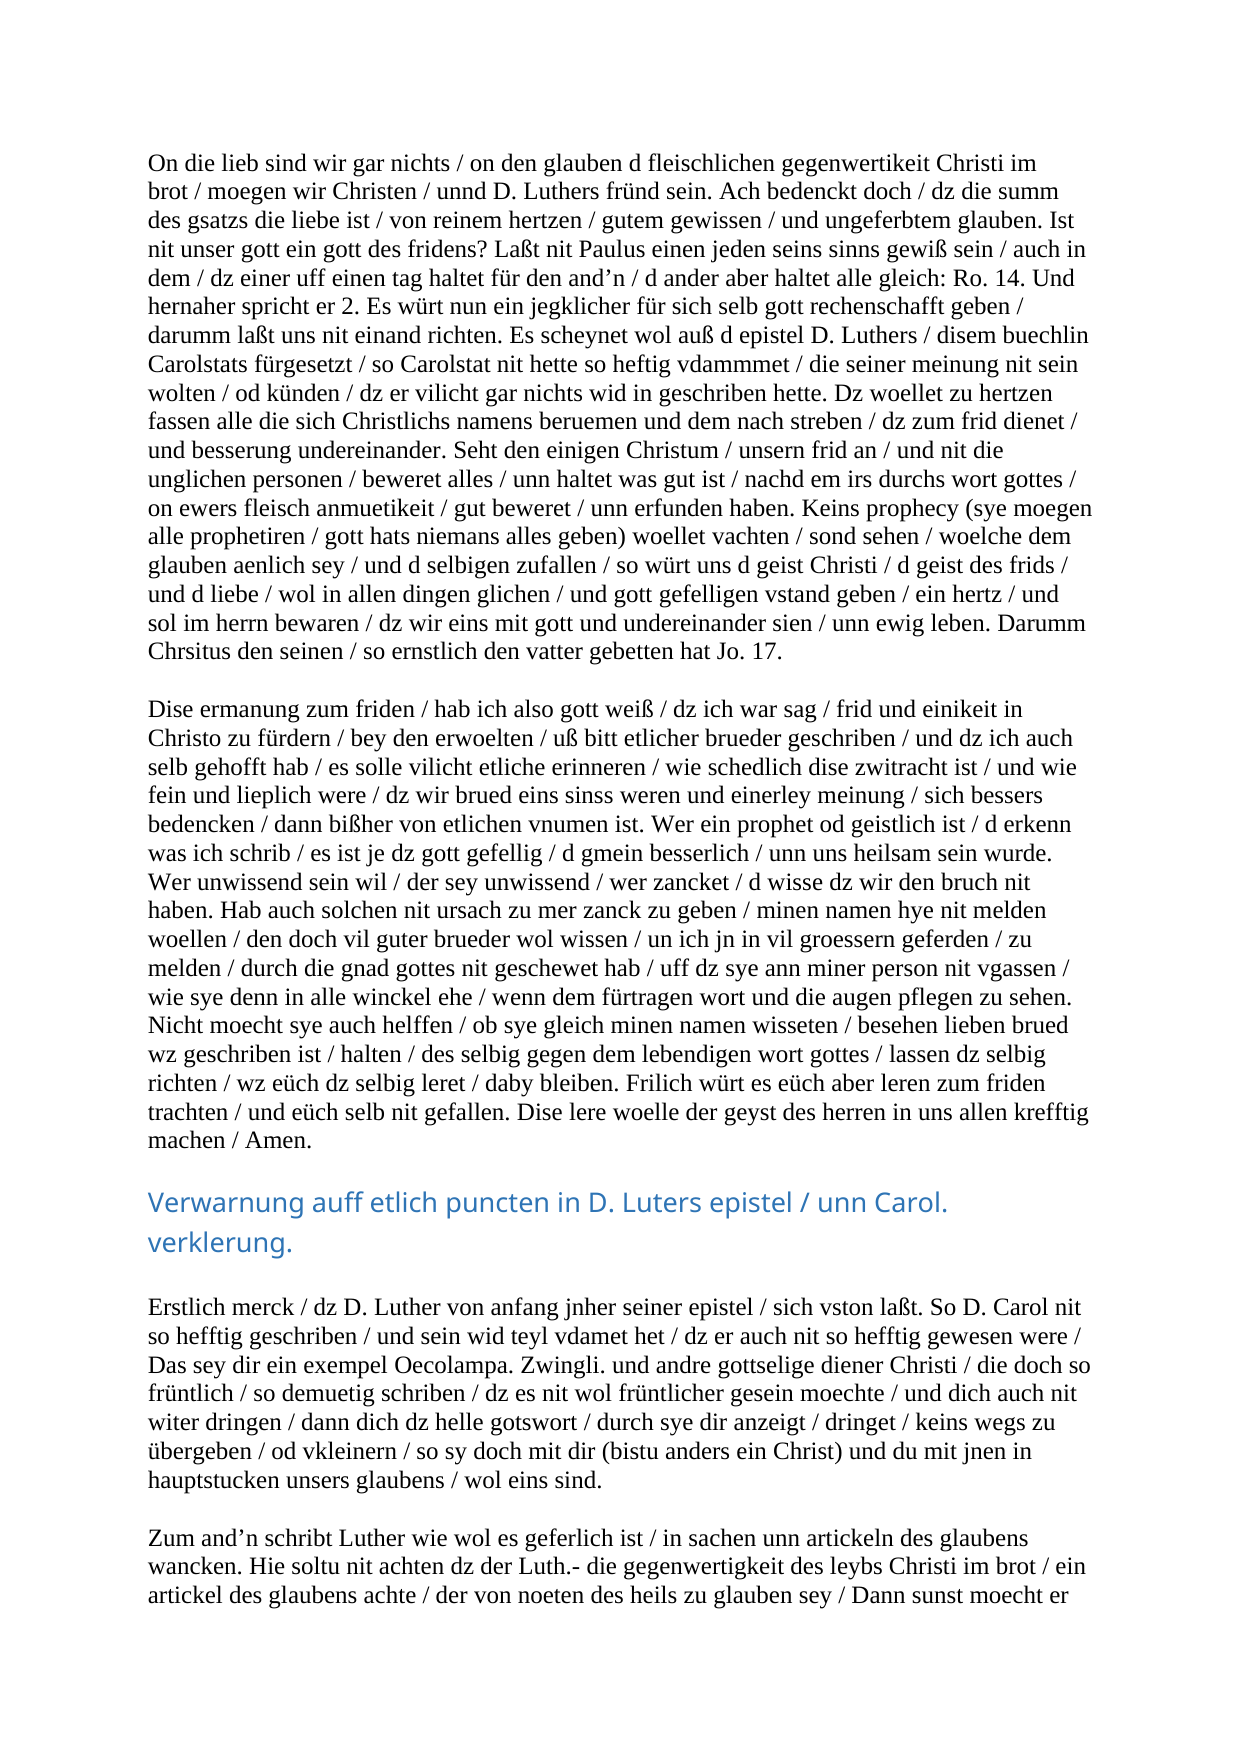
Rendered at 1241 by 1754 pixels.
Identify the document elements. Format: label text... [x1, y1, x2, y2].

subtitle Verwarnung auff etlich puncten in D. Luters epistel / unn Carol. verklerung. [148, 1183, 1093, 1260]
text On die lieb sind wir gar nichts / on den glauben d fleischlichen gegenwertikeit Christi im brot / moegen wir Christen / unnd D. Luthers fründ sein. Ach bedenckt doch / dz die summ des gsatzs die liebe ist / von reinem hertzen / gutem gewissen / und ungeferbtem glauben. Ist nit unser gott ein gott des fridens? Laßt nit Paulus einen jeden seins sinns gewiß sein / auch in dem / dz einer uff einen tag haltet für den and’n / d ander aber haltet alle gleich: Ro. 14. Und hernaher spricht er 2. Es würt nun ein jegklicher für sich selb gott rechenschafft geben / darumm laßt uns nit einand richten. Es scheynet wol auß d epistel D. Luthers / disem buechlin Carolstats fürgesetzt / so Carolstat nit hette so heftig vdammmet / die seiner meinung nit sein wolten / od künden / dz er vilicht gar nichts wid in geschriben hette. Dz woellet zu hertzen fassen alle die sich Christlichs namens beruemen und dem nach streben / dz zum frid dienet / und besserung undereinander. Seht den einigen Christum / unsern frid an / und nit die unglichen personen / beweret alles / unn haltet was gut ist / nachd em irs durchs wort gottes / on ewers fleisch anmuetikeit / gut beweret / unn erfunden haben. Keins prophecy (sye moegen alle prophetiren / gott hats niemans alles geben) woellet vachten / sond sehen / woelche dem glauben aenlich sey / und d selbigen zufallen / so würt uns d geist Christi / d geist des frids / und d liebe / wol in allen dingen glichen / und gott gefelligen vstand geben / ein hertz / und sol im herrn bewaren / dz wir eins mit gott und undereinander sien / unn ewig leben. Darumm Chrsitus den seinen / so ernstlich den vatter gebetten hat Jo. 17. [148, 148, 1093, 665]
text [148, 1523, 1093, 1609]
text Erstlich merck / dz D. Luther von anfang jnher seiner epistel / sich vston laßt. So D. Carol nit so hefftig geschriben / und sein wid teyl vdamet het / dz er auch nit so hefftig gewesen were / Das sey dir ein exempel Oecolampa. Zwingli. und andre gottselige diener Christi / die doch so früntlich / so demuetig schriben / dz es nit wol früntlicher gesein moechte / und dich auch nit witer dringen / dann dich dz helle gotswort / durch sye dir anzeigt / dringet / keins wegs zu übergeben / od vkleinern / so sy doch mit dir (bistu anders ein Christ) und du mit jnen in hauptstucken unsers glaubens / wol eins sind. [148, 1292, 1093, 1493]
text Dise ermanung zum friden / hab ich also gott weiß / dz ich war sag / frid und einikeit in Christo zu fürdern / bey den erwoelten / uß bitt etlicher brueder geschriben / und dz ich auch selb gehofft hab / es solle vilicht etliche erinneren / wie schedlich dise zwitracht ist / und wie fein und lieplich were / dz wir brued eins sinss weren und einerley meinung / sich bessers bedencken / dann bißher von etlichen vnumen ist. Wer ein prophet od geistlich ist / d erkenn was ich schrib / es ist je dz gott gefellig / d gmein besserlich / unn uns heilsam sein wurde. Wer unwissend sein wil / der sey unwissend / wer zancket / d wisse dz wir den bruch nit haben. Hab auch solchen nit ursach zu mer zanck zu geben / minen namen hye nit melden woellen / den doch vil guter brueder wol wissen / un ich jn in vil groessern geferden / zu melden / durch die gnad gottes nit geschewet hab / uff dz sye ann miner person nit vgassen / wie sye denn in alle winckel ehe / wenn dem fürtragen wort und die augen pflegen zu sehen. Nicht moecht sye auch helffen / ob sye gleich minen namen wisseten / besehen lieben brued wz geschriben ist / halten / des selbig gegen dem lebendigen wort gottes / lassen dz selbig richten / wz eüch dz selbig leret / daby bleiben. Frilich würt es eüch aber leren zum friden trachten / und eüch selb nit gefallen. Dise lere woelle der geyst des herren in uns allen krefftig machen / Amen. [148, 694, 1093, 1154]
